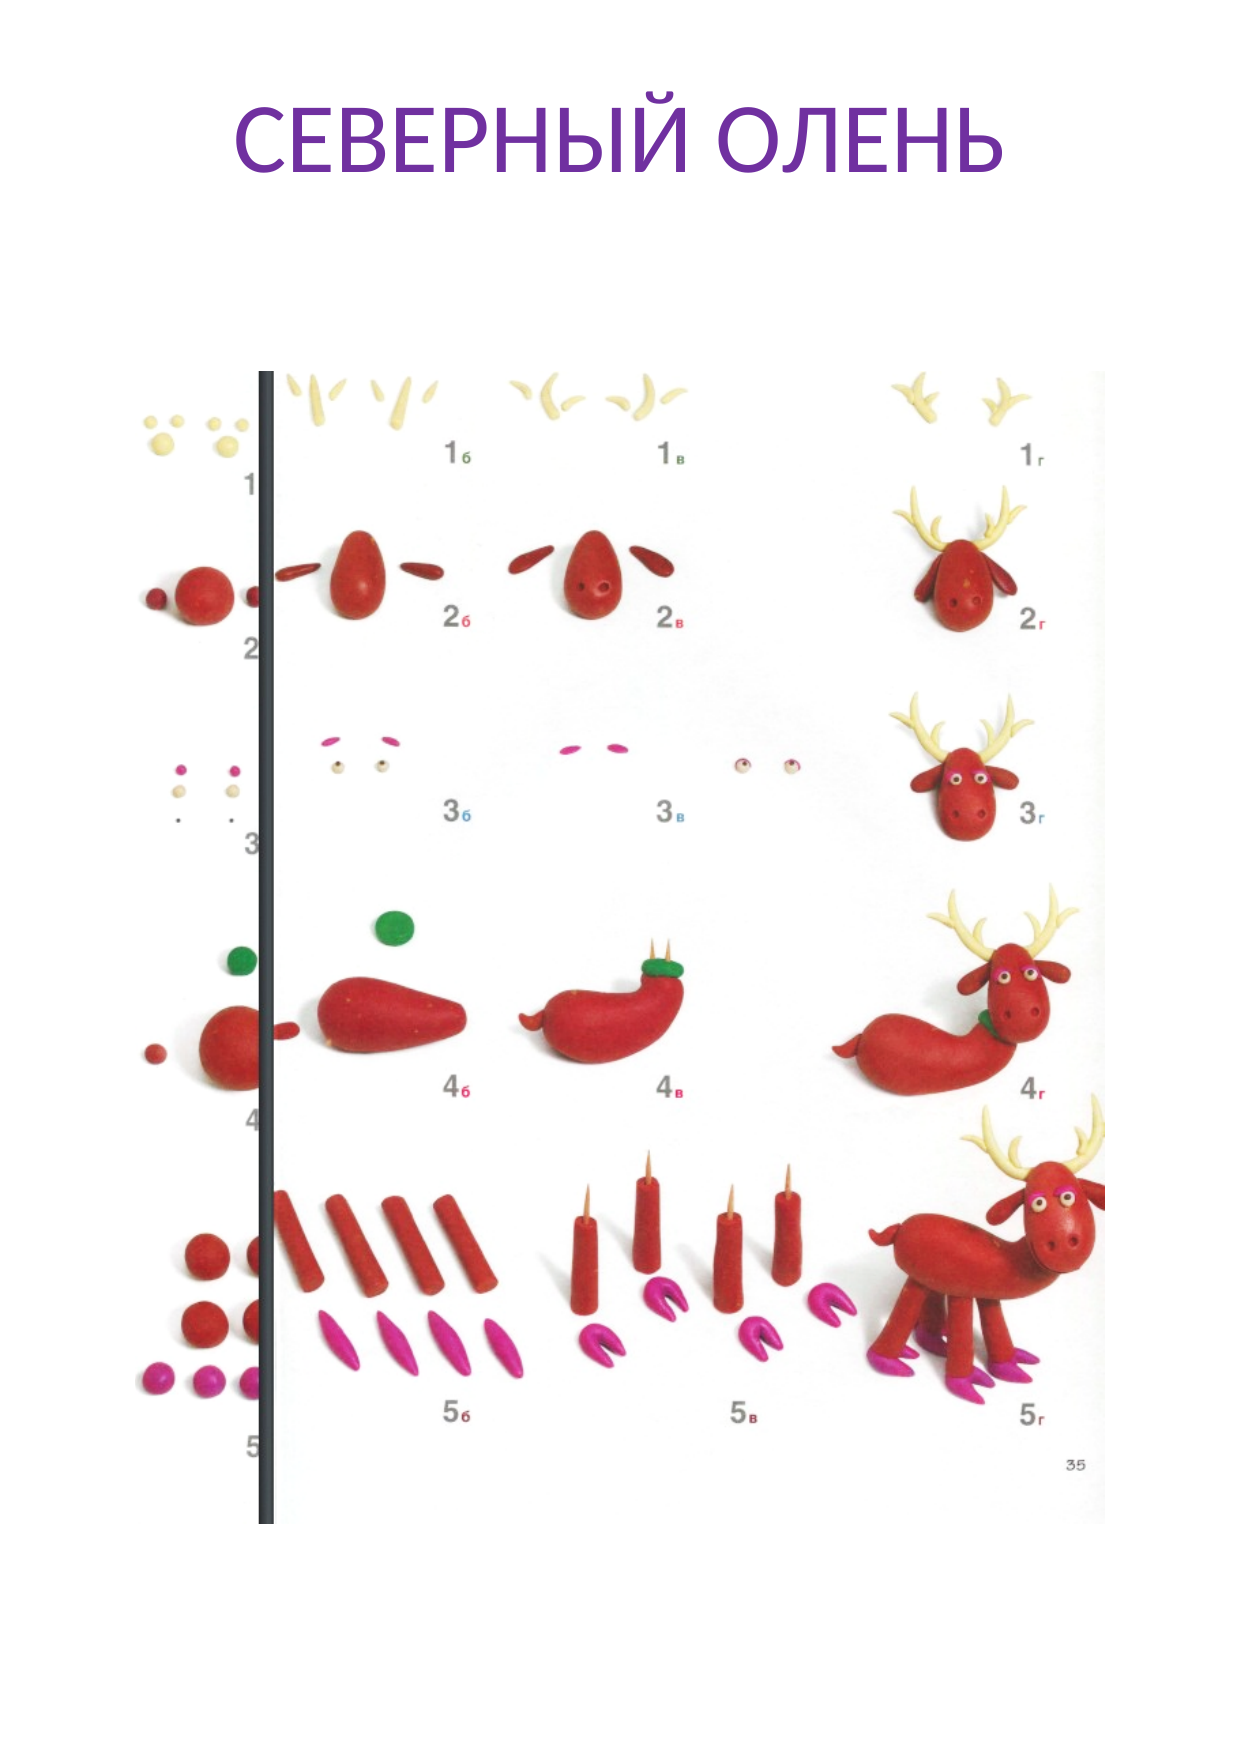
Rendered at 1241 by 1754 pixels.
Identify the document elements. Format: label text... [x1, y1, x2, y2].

text СЕВЕРНЫЙ ОЛЕНЬ [75, 75, 1165, 197]
picture [135, 371, 1105, 1524]
